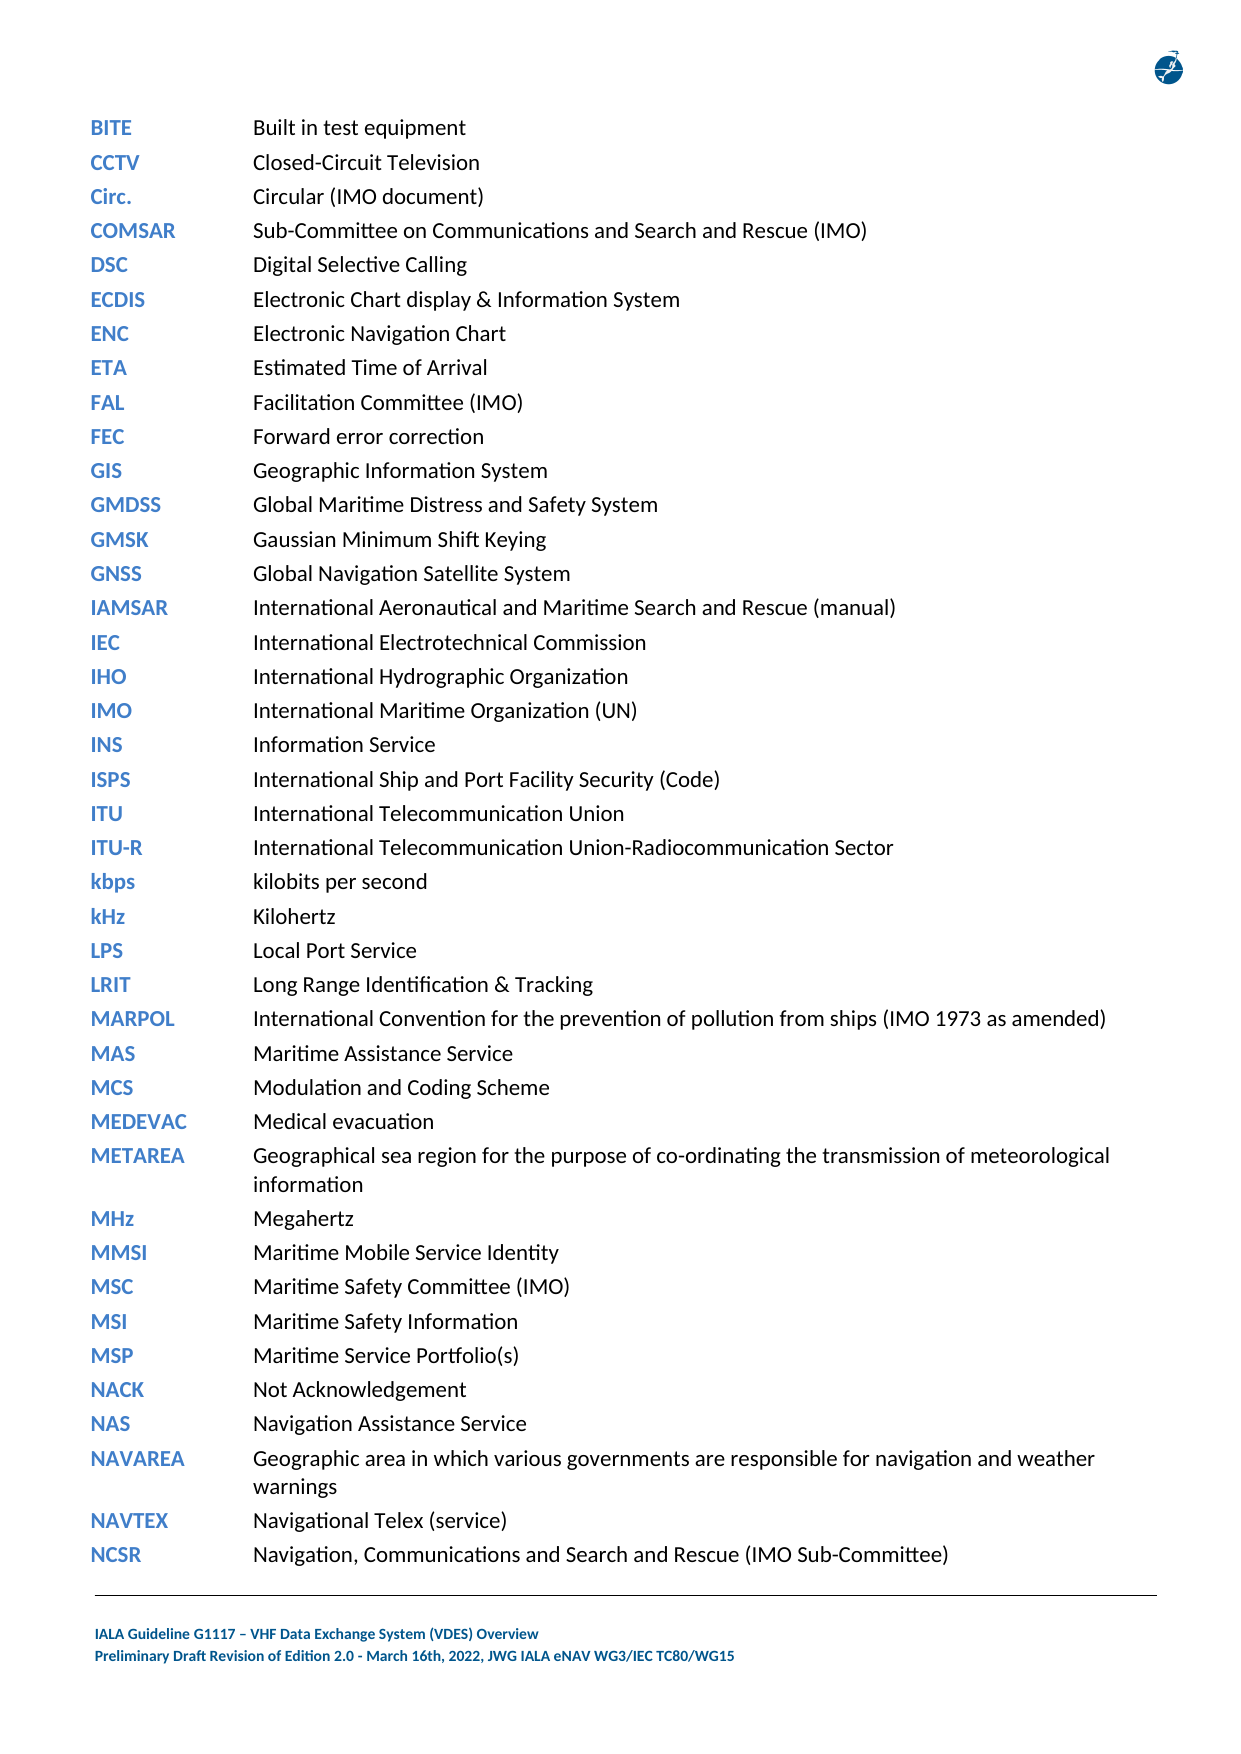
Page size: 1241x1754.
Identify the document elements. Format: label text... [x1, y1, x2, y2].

table_cell Not Acknowledgement [242, 1375, 1157, 1409]
table_cell GNSS [79, 559, 242, 593]
table_cell Navigational Telex (service) [242, 1506, 1157, 1540]
table_cell Circ. [79, 182, 242, 216]
table_cell MEDEVAC [79, 1108, 242, 1142]
table_cell Facilitation Committee (IMO) [242, 388, 1157, 422]
table_cell MMSI [79, 1238, 242, 1272]
table_cell ISPS [79, 765, 242, 799]
table_cell Built in test equipment [242, 114, 1157, 148]
table_cell IMO [79, 696, 242, 730]
table_cell IAMSAR [79, 593, 242, 628]
table_cell NACK [79, 1375, 242, 1409]
table_cell BITE [79, 114, 242, 148]
table_cell Closed-Circuit Television [242, 148, 1157, 182]
table_cell Maritime Safety Information [242, 1307, 1157, 1341]
table_cell Maritime Mobile Service Identity [242, 1238, 1157, 1272]
table_cell IHO [79, 662, 242, 696]
table_cell Geographical sea region for the purpose of co-ordinating the transmission of meteorological information [242, 1142, 1157, 1204]
table_cell NCSR [79, 1540, 242, 1568]
table_cell IEC [79, 628, 242, 662]
table_cell MSI [79, 1307, 242, 1341]
table_cell Navigation Assistance Service [242, 1410, 1157, 1444]
table_cell International Electrotechnical Commission [242, 628, 1157, 662]
table_cell DSC [79, 251, 242, 285]
table_cell Megahertz [242, 1204, 1157, 1238]
table_cell NAS [79, 1410, 242, 1444]
table_cell NAVTEX [79, 1506, 242, 1540]
table_cell International Telecommunication Union-Radiocommunication Sector [242, 833, 1157, 867]
table_cell ECDIS [79, 285, 242, 319]
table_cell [242, 1540, 1157, 1568]
table_cell ITU-R [79, 833, 242, 867]
table_cell Medical evacuation [242, 1108, 1157, 1142]
table_cell Digital Selective Calling [242, 251, 1157, 285]
table_cell MCS [79, 1073, 242, 1107]
table_cell International Aeronautical and Maritime Search and Rescue (manual) [242, 593, 1157, 628]
table_cell MARPOL [79, 1005, 242, 1039]
table_cell Geographic Information System [242, 456, 1157, 491]
table_cell INS [79, 730, 242, 765]
table_cell International Hydrographic Organization [242, 662, 1157, 696]
table_cell Global Maritime Distress and Safety System [242, 491, 1157, 525]
table_cell Maritime Service Portfolio(s) [242, 1341, 1157, 1375]
table_cell kHz [79, 902, 242, 936]
table_cell International Maritime Organization (UN) [242, 696, 1157, 730]
table_cell GMDSS [79, 491, 242, 525]
table_cell Information Service [242, 730, 1157, 765]
table_cell Circular (IMO document) [242, 182, 1157, 216]
table_cell Local Port Service [242, 936, 1157, 970]
table_cell Geographic area in which various governments are responsible for navigation and weather warnings [242, 1444, 1157, 1506]
table_cell Electronic Navigation Chart [242, 319, 1157, 353]
table_cell GIS [79, 456, 242, 491]
table_cell Gaussian Minimum Shift Keying [242, 525, 1157, 559]
table_cell CCTV [79, 148, 242, 182]
picture [1123, 0, 1241, 119]
table_cell Kilohertz [242, 902, 1157, 936]
table_cell NAVAREA [79, 1444, 242, 1506]
table_cell FEC [79, 422, 242, 456]
table_cell International Telecommunication Union [242, 799, 1157, 833]
table_cell MAS [79, 1039, 242, 1073]
table_cell METAREA [79, 1142, 242, 1204]
table_cell Maritime Assistance Service [242, 1039, 1157, 1073]
table_cell FAL [79, 388, 242, 422]
table_cell GMSK [79, 525, 242, 559]
table_cell Maritime Safety Committee (IMO) [242, 1273, 1157, 1307]
table_cell LPS [79, 936, 242, 970]
table_cell Long Range Identification & Tracking [242, 970, 1157, 1004]
table_cell LRIT [79, 970, 242, 1004]
table_cell Forward error correction [242, 422, 1157, 456]
table_cell Global Navigation Satellite System [242, 559, 1157, 593]
table_cell COMSAR [79, 216, 242, 251]
table_cell Modulation and Coding Scheme [242, 1073, 1157, 1107]
table_cell kbps [79, 868, 242, 902]
table_cell kilobits per second [242, 868, 1157, 902]
table_cell International Ship and Port Facility Security (Code) [242, 765, 1157, 799]
table_cell ITU [79, 799, 242, 833]
table_cell Electronic Chart display & Information System [242, 285, 1157, 319]
table_cell MSC [79, 1273, 242, 1307]
table_cell MSP [79, 1341, 242, 1375]
table_cell ETA [79, 354, 242, 388]
table_cell Estimated Time of Arrival [242, 354, 1157, 388]
table_cell MHz [79, 1204, 242, 1238]
table_cell Sub-Committee on Communications and Search and Rescue (IMO) [242, 216, 1157, 251]
table_cell International Convention for the prevention of pollution from ships (IMO 1973 as amended) [242, 1005, 1157, 1039]
table_cell ENC [79, 319, 242, 353]
